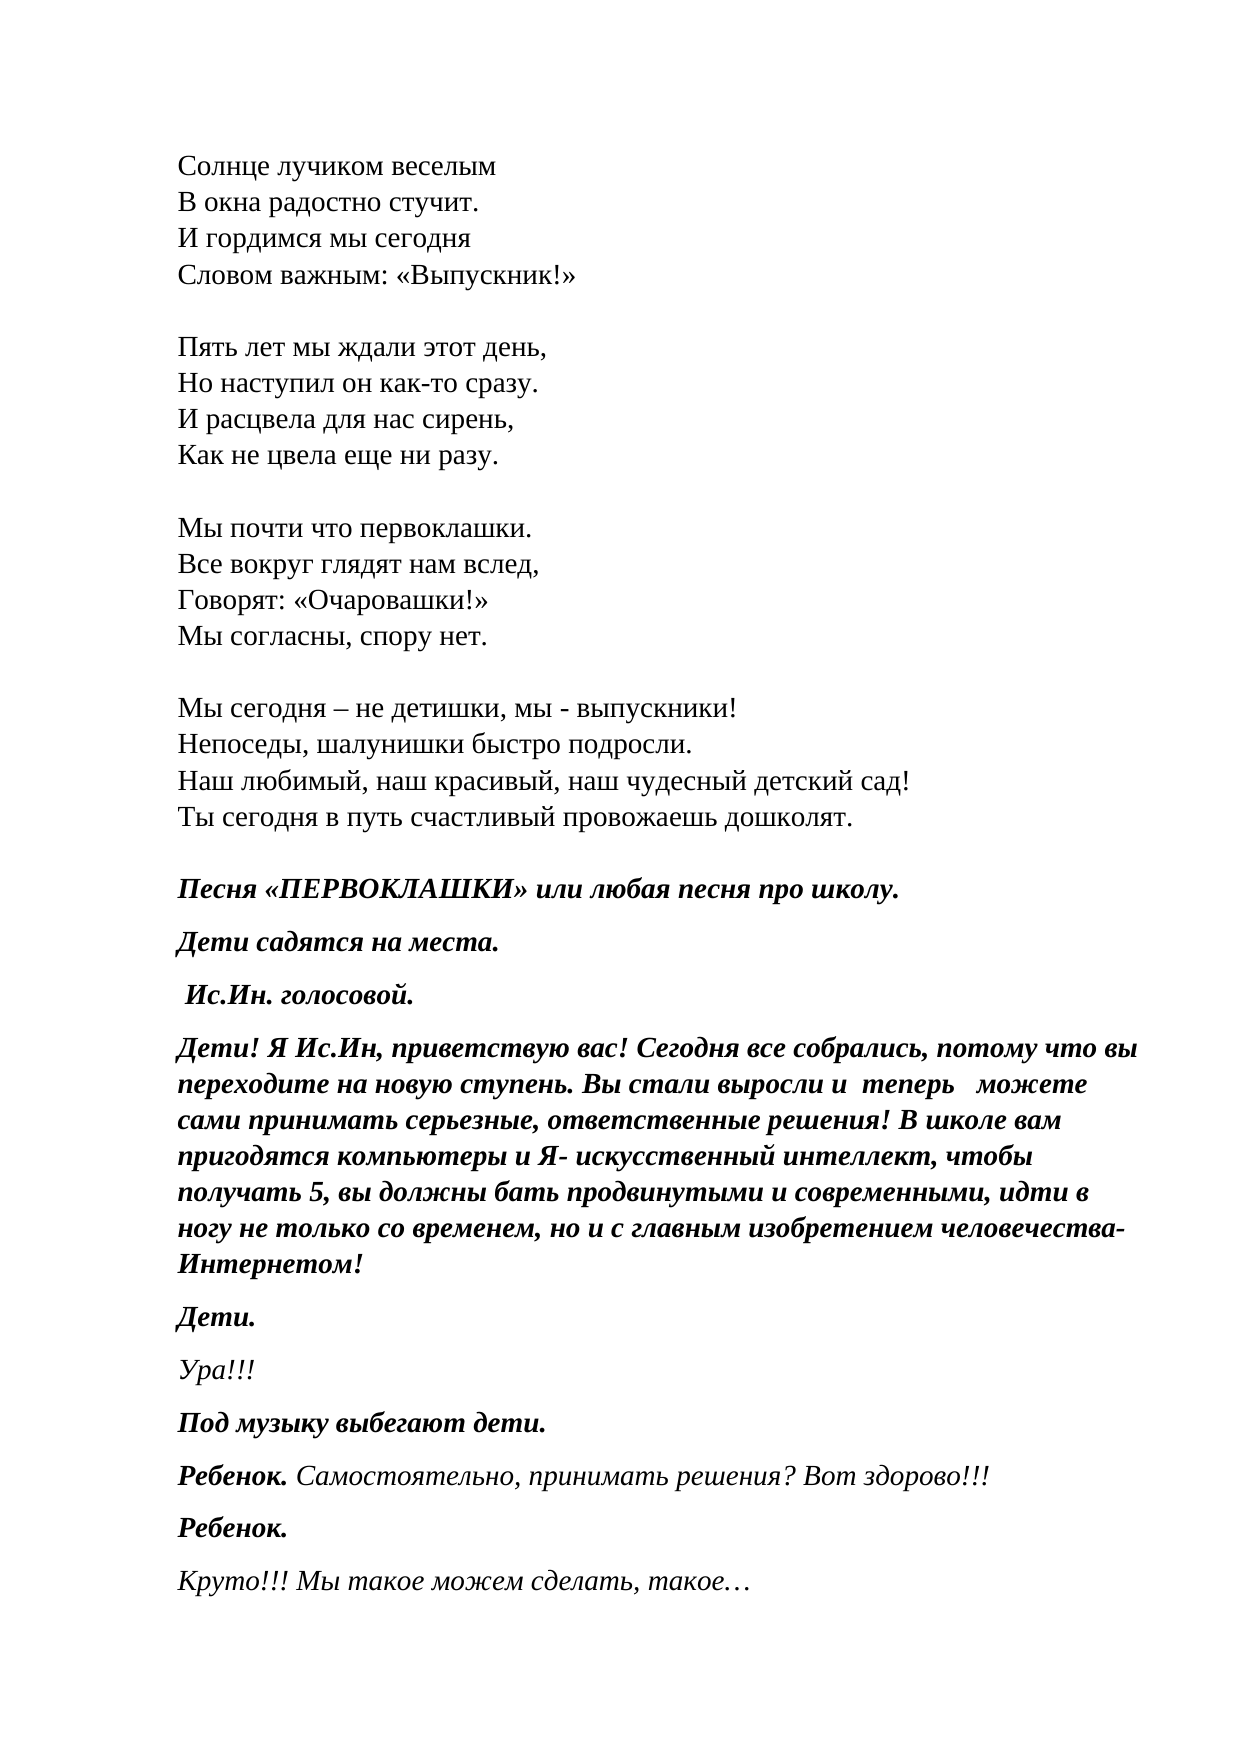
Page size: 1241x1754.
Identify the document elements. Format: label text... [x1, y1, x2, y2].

text Ребенок. [177, 1511, 1152, 1544]
text И гордимся мы сегодня [177, 221, 1152, 254]
text Как не цвела еще ни разу. [177, 437, 1152, 471]
text Ребенок. Самостоятельно, принимать решения? Вот здорово!!! [177, 1458, 1152, 1491]
text Дети! Я Ис.Ин, приветствую вас! Сегодня все собрались, потому что вы переходите на новую ступень. Вы стали выросли и теперь можете сами принимать серьезные, ответственные решения! В школе вам пригодятся компьютеры и Я- искусственный интеллект, чтобы получать 5, вы должны бать продвинутыми и современными, идти в ногу не только со временем, но и с главным изобретением человечества-Интернетом! [177, 1030, 1152, 1280]
text Песня «ПЕРВОКЛАШКИ» или любая песня про школу. [177, 871, 1152, 905]
text Мы сегодня – не детишки, мы - выпускники! [177, 691, 1152, 724]
text Дети садятся на места. [177, 924, 1152, 958]
text Наш любимый, наш красивый, наш чудесный детский сад! [177, 763, 1152, 796]
text Ты сегодня в путь счастливый провожаешь дошколят. [177, 799, 1152, 832]
text Мы почти что первоклашки. [177, 510, 1152, 543]
text Все вокруг глядят нам вслед, [177, 546, 1152, 579]
text Под музыку выбегают дети. [177, 1405, 1152, 1438]
text И расцвела для нас сирень, [177, 401, 1152, 435]
text Пять лет мы ждали этот день, [177, 329, 1152, 363]
text Непоседы, шалунишки быстро подросли. [177, 727, 1152, 760]
text Мы согласны, спору нет. [177, 618, 1152, 652]
text Солнце лучиком веселым [177, 148, 1152, 182]
text Говорят: «Очаровашки!» [177, 582, 1152, 616]
text Дети. [177, 1299, 1152, 1333]
text Ис.Ин. голосовой. [177, 977, 1152, 1010]
text Словом важным: «Выпускник!» [177, 257, 1152, 290]
text Но наступил он как-то сразу. [177, 365, 1152, 399]
text Круто!!! Мы такое можем сделать, такое… [177, 1563, 1152, 1597]
text Ура!!! [177, 1352, 1152, 1386]
text В окна радостно стучит. [177, 184, 1152, 218]
